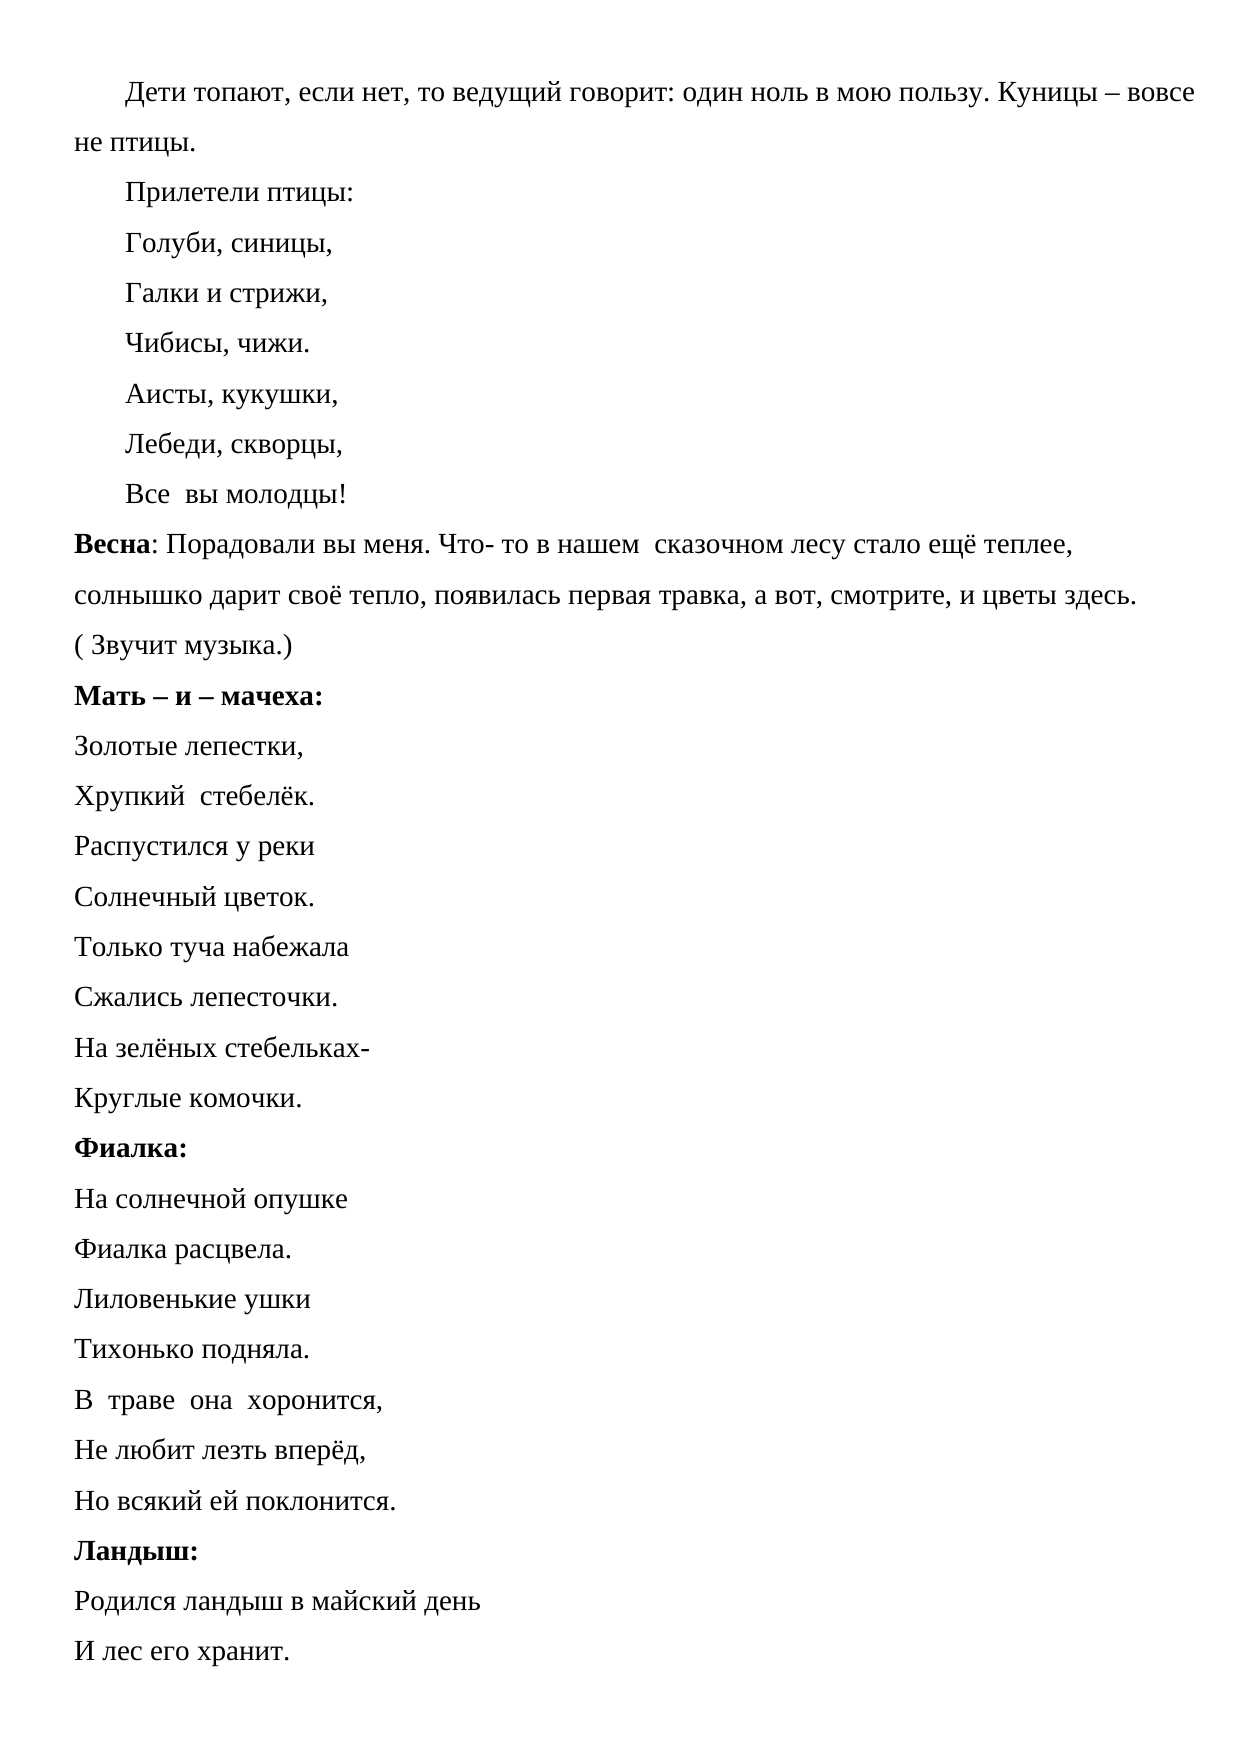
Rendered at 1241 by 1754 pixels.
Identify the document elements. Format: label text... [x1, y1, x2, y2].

text На солнечной опушке Фиалка расцвела. Лиловенькие ушки Тихонько подняла. В траве она хоронится, Не любит лезть вперёд, Но всякий ей поклонится. [74, 1181, 1196, 1516]
text Золотые лепестки, Хрупкий стебелёк. Распустился у реки Солнечный цветок. Только туча набежала Сжались лепесточки. На зелёных стебельках- Круглые комочки. [74, 728, 1196, 1114]
text Прилетели птицы: Голуби, синицы, [74, 174, 1196, 258]
text Фиалка: [74, 1130, 1196, 1164]
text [74, 1583, 1196, 1667]
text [74, 74, 1196, 158]
text Мать – и – мачеха: [74, 678, 1196, 711]
text Весна: Порадовали вы меня. Что- то в нашем сказочном лесу стало ещё теплее, солнышко дарит своё тепло, появилась первая травка, а вот, смотрите, и цветы здесь. ( Звучит музыка.) [74, 527, 1196, 661]
text Галки и стрижи, Чибисы, чижи. Аисты, кукушки, Лебеди, скворцы, Все вы молодцы! [74, 275, 1196, 510]
text Ландыш: [74, 1533, 1196, 1566]
